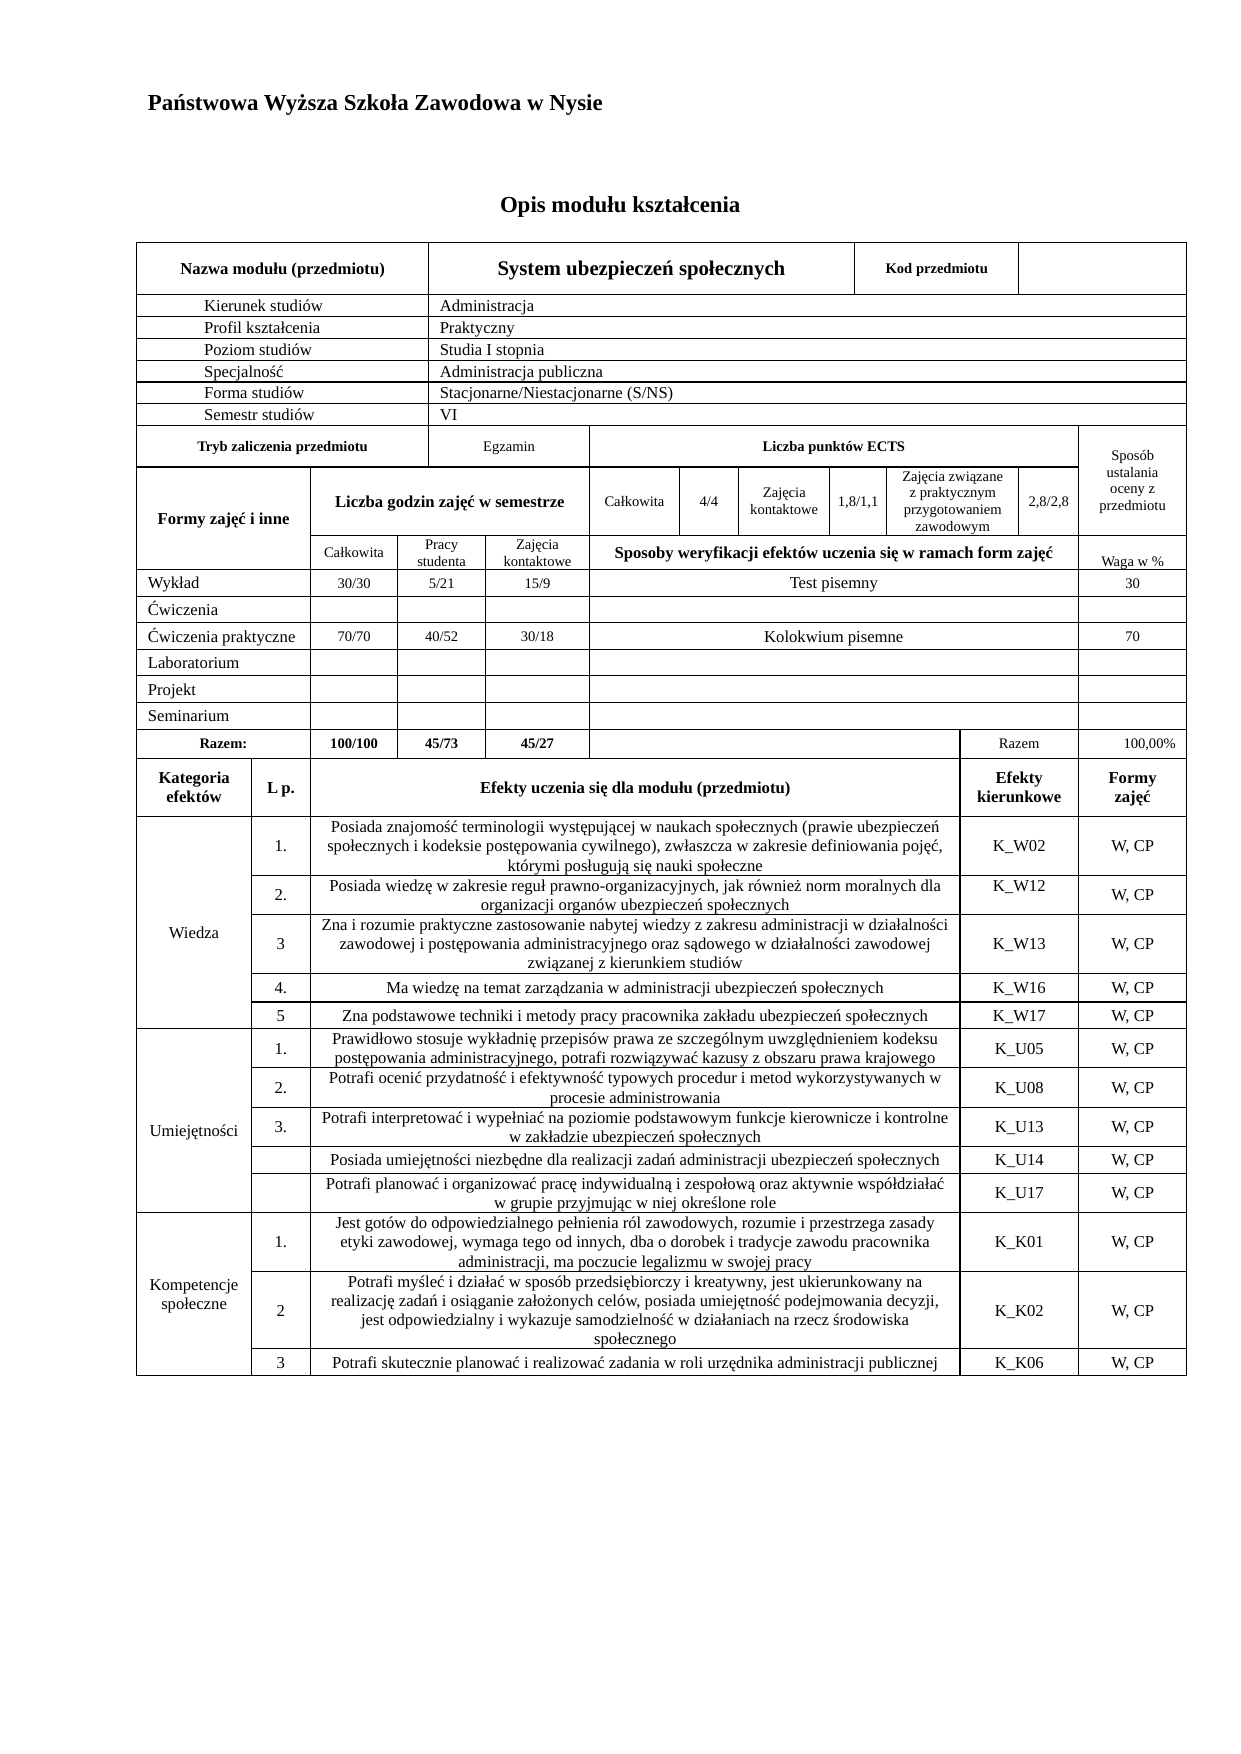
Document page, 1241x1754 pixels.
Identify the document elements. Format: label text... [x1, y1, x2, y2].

table_cell Pracy studenta [398, 536, 485, 569]
table_cell K_W17 [961, 1003, 1078, 1028]
table_cell 1,8/1,1 [830, 468, 886, 534]
table_cell Potrafi planować i organizować pracę indywidualną i zespołową oraz aktywnie współdziałać w grupie przyjmując w niej określone role [311, 1174, 959, 1212]
table_cell Liczba punktów ECTS [590, 426, 1078, 466]
table_cell Formy zajęć i inne [137, 468, 310, 569]
table_cell Efekty kierunkowe [961, 759, 1078, 816]
table_cell K_U17 [961, 1174, 1078, 1212]
table_cell Całkowita [590, 468, 679, 534]
table_cell L p. [252, 759, 310, 816]
table_cell Potrafi interpretować i wypełniać na poziomie podstawowym funkcje kierownicze i kontrolne w zakładzie ubezpieczeń społecznych [311, 1108, 959, 1146]
table_cell 45/73 [398, 730, 485, 757]
table_cell K_U13 [961, 1108, 1078, 1146]
table_cell 45/27 [486, 730, 589, 757]
table_cell Kierunek studiów [137, 295, 428, 316]
table_cell 2 [252, 1272, 310, 1348]
table_cell Ćwiczenia [137, 597, 310, 622]
table_cell [486, 650, 589, 675]
table_cell W, CP [1079, 1213, 1186, 1271]
table_cell 100/100 [311, 730, 397, 757]
table_cell W, CP [1079, 974, 1186, 1001]
table_cell 30/30 [311, 570, 397, 596]
table_cell Zna i rozumie praktyczne zastosowanie nabytej wiedzy z zakresu administracji w działalności zawodowej i postępowania administracyjnego oraz sądowego w działalności zawodowej związanej z kierunkiem studiów [311, 915, 959, 972]
table_cell Liczba godzin zajęć w semestrze [311, 468, 589, 534]
table_cell [311, 650, 397, 675]
table_cell Seminarium [137, 703, 310, 728]
table_cell Sposób ustalania oceny z przedmiotu [1079, 426, 1186, 534]
table_cell Kompetencje społeczne [137, 1213, 251, 1375]
table_cell [311, 676, 397, 702]
table_cell Kolokwium pisemne [590, 623, 1078, 649]
table_cell 70/70 [311, 623, 397, 649]
table_cell 1. [252, 1213, 310, 1271]
table_cell Test pisemny [590, 570, 1078, 596]
table_cell [252, 1174, 310, 1212]
table_cell [1079, 650, 1186, 675]
table_cell K_W12 [961, 876, 1078, 914]
table_cell Tryb zaliczenia przedmiotu [137, 426, 428, 466]
table_cell 1. [252, 817, 310, 874]
table_cell Całkowita [311, 536, 397, 569]
table_cell Laboratorium [137, 650, 310, 675]
table_cell [486, 703, 589, 728]
table_cell Wiedza [137, 817, 251, 1028]
table_cell Studia I stopnia [429, 339, 1186, 359]
table_cell 3 [252, 1349, 310, 1375]
table_cell [590, 597, 1078, 622]
table_cell [311, 703, 397, 728]
table_cell Razem [961, 730, 1078, 757]
table_cell [398, 597, 485, 622]
table_cell Administracja publiczna [429, 361, 1186, 381]
table_cell Potrafi ocenić przydatność i efektywność typowych procedur i metod wykorzystywanych w procesie administrowania [311, 1068, 959, 1107]
table_cell [590, 676, 1078, 702]
table_cell Efekty uczenia się dla modułu (przedmiotu) [311, 759, 959, 816]
table_cell Posiada znajomość terminologii występującej w naukach społecznych (prawie ubezpieczeń społecznych i kodeksie postępowania cywilnego), zwłaszcza w zakresie definiowania pojęć, którymi posługują się nauki społeczne [311, 817, 959, 874]
table_cell [590, 730, 959, 757]
table_cell W, CP [1079, 1349, 1186, 1375]
table_cell Poziom studiów [137, 339, 428, 359]
table_cell K_U14 [961, 1147, 1078, 1173]
table_cell W, CP [1079, 1108, 1186, 1146]
table_cell Formy zajęć [1079, 759, 1186, 816]
table_cell Projekt [137, 676, 310, 702]
table_cell 5/21 [398, 570, 485, 596]
table_cell K_K06 [961, 1349, 1078, 1375]
table_cell 3. [252, 1108, 310, 1146]
table_cell W, CP [1079, 817, 1186, 874]
table_cell Egzamin [429, 426, 589, 466]
table_cell 100,00% [1079, 730, 1186, 757]
table_cell [252, 1147, 310, 1173]
table_cell VI [429, 404, 1186, 425]
table_cell [398, 650, 485, 675]
table_cell Specjalność [137, 361, 428, 381]
table_cell Umiejętności [137, 1029, 251, 1212]
table_cell 3 [252, 915, 310, 972]
table_cell W, CP [1079, 876, 1186, 914]
table_cell W, CP [1079, 1147, 1186, 1173]
table_cell 4/4 [680, 468, 738, 534]
table_cell Administracja [429, 295, 1186, 316]
table_cell 2. [252, 1068, 310, 1107]
table_cell Potrafi skutecznie planować i realizować zadania w roli urzędnika administracji publicznej [311, 1349, 959, 1375]
table_cell Zajęcia związane z praktycznym przygotowaniem zawodowym [887, 468, 1018, 534]
table_cell Potrafi myśleć i działać w sposób przedsiębiorczy i kreatywny, jest ukierunkowany na realizację zadań i osiąganie założonych celów, posiada umiejętność podejmowania decyzji, jest odpowiedzialny i wykazuje samodzielność w działaniach na rzecz środowiska społecznego [311, 1272, 959, 1348]
table_cell K_W13 [961, 915, 1078, 972]
table_cell Ma wiedzę na temat zarządzania w administracji ubezpieczeń społecznych [311, 974, 959, 1001]
table_cell Profil kształcenia [137, 317, 428, 338]
table_cell W, CP [1079, 1029, 1186, 1067]
table_cell Posiada wiedzę w zakresie reguł prawno-organizacyjnych, jak również norm moralnych dla organizacji organów ubezpieczeń społecznych [311, 876, 959, 914]
table_cell K_W02 [961, 817, 1078, 874]
table_cell W, CP [1079, 1174, 1186, 1212]
table_cell Prawidłowo stosuje wykładnię przepisów prawa ze szczególnym uwzględnieniem kodeksu postępowania administracyjnego, potrafi rozwiązywać kazusy z obszaru prawa krajowego [311, 1029, 959, 1067]
table_cell 70 [1079, 623, 1186, 649]
table_cell 1. [252, 1029, 310, 1067]
table_cell 2. [252, 876, 310, 914]
table_cell 40/52 [398, 623, 485, 649]
table_cell [398, 676, 485, 702]
text Państwowa Wyższa Szkoła Zawodowa w Nysie [148, 89, 1092, 115]
table_header [1019, 243, 1186, 294]
table_cell K_K02 [961, 1272, 1078, 1348]
table_cell [1079, 703, 1186, 728]
table_cell Jest gotów do odpowiedzialnego pełnienia ról zawodowych, rozumie i przestrzega zasady etyki zawodowej, wymaga tego od innych, dba o dorobek i tradycje zawodu pracownika administracji, ma poczucie legalizmu w swojej pracy [311, 1213, 959, 1271]
table_cell 30 [1079, 570, 1186, 596]
table_cell Forma studiów [137, 383, 428, 403]
table_cell W, CP [1079, 1068, 1186, 1107]
table_cell Semestr studiów [137, 404, 428, 425]
table_cell [311, 597, 397, 622]
table_cell 2,8/2,8 [1019, 468, 1078, 534]
table_cell W, CP [1079, 1272, 1186, 1348]
table_cell Posiada umiejętności niezbędne dla realizacji zadań administracji ubezpieczeń społecznych [311, 1147, 959, 1173]
table_cell K_K01 [961, 1213, 1078, 1271]
table_cell Wykład [137, 570, 310, 596]
table_cell Zna podstawowe techniki i metody pracy pracownika zakładu ubezpieczeń społecznych [311, 1003, 959, 1028]
table_cell Waga w % [1079, 536, 1186, 569]
table_cell Praktyczny [429, 317, 1186, 338]
table_header System ubezpieczeń społecznych [429, 243, 854, 294]
table_cell W, CP [1079, 915, 1186, 972]
table_header Nazwa modułu (przedmiotu) [137, 243, 428, 294]
table_cell Stacjonarne/Niestacjonarne (S/NS) [429, 383, 1186, 403]
table_cell 30/18 [486, 623, 589, 649]
table_cell 15/9 [486, 570, 589, 596]
table_cell Zajęcia kontaktowe [739, 468, 829, 534]
table_cell 4. [252, 974, 310, 1001]
text Opis modułu kształcenia [148, 191, 1092, 217]
table_cell K_W16 [961, 974, 1078, 1001]
table_cell Zajęcia kontaktowe [486, 536, 589, 569]
table_cell Kategoria efektów [137, 759, 251, 816]
table_cell Sposoby weryfikacji efektów uczenia się w ramach form zajęć [590, 536, 1078, 569]
table_cell Ćwiczenia praktyczne [137, 623, 310, 649]
table_cell [1079, 597, 1186, 622]
table_header Kod przedmiotu [855, 243, 1018, 294]
table_cell [398, 703, 485, 728]
table_cell [486, 597, 589, 622]
table_cell 5 [252, 1003, 310, 1028]
table_cell K_U08 [961, 1068, 1078, 1107]
table_cell [590, 650, 1078, 675]
table_cell [486, 676, 589, 702]
table_cell W, CP [1079, 1003, 1186, 1028]
table_cell [1079, 676, 1186, 702]
table_cell K_U05 [961, 1029, 1078, 1067]
table_cell Razem: [137, 730, 310, 757]
table_cell [590, 703, 1078, 728]
